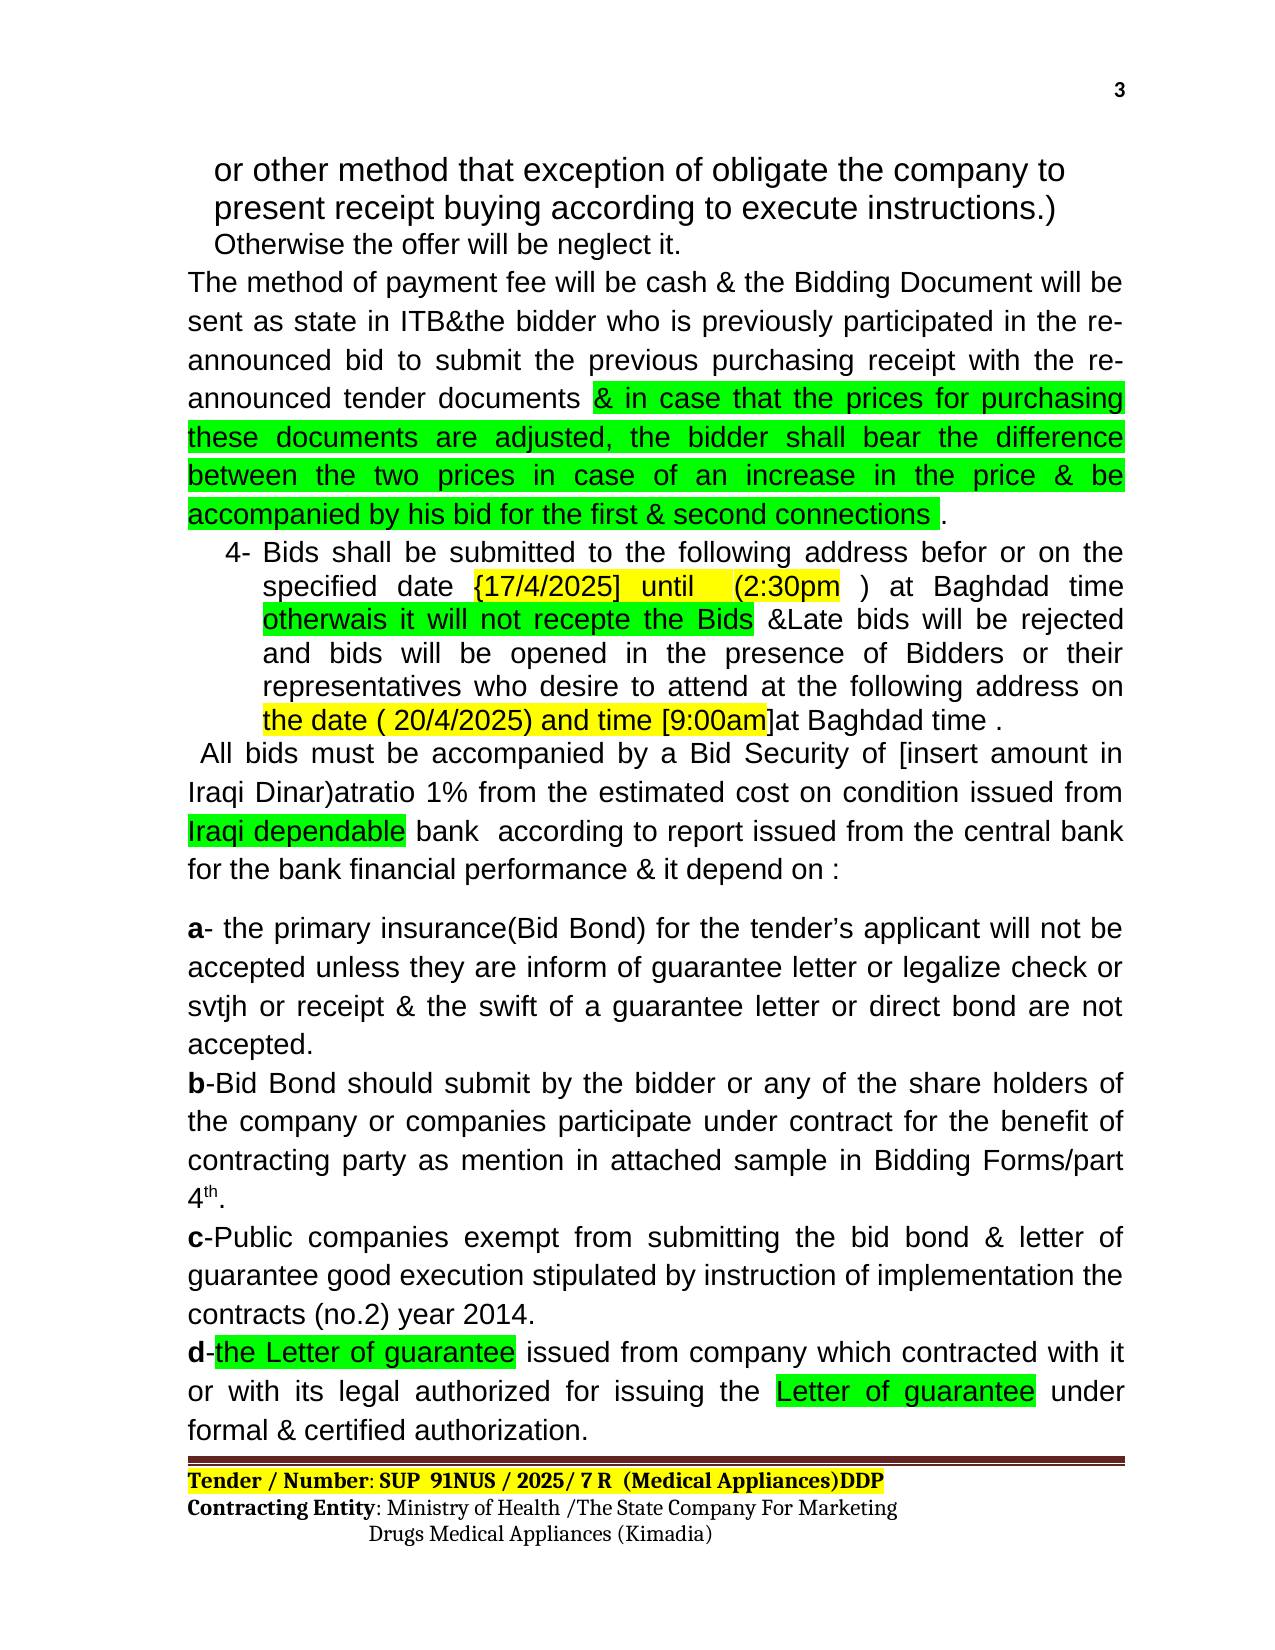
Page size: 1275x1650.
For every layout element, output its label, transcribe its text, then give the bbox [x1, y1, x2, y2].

text Otherwise the offer will be neglect it. [214, 227, 1099, 260]
text b-Bid Bond should submit by the bidder or any of the share holders of the company or companies participate under contract for the benefit of contracting party as mention in attached sample in Bidding Forms/part 4th. [187, 1066, 1125, 1215]
text c-Public companies exempt from submitting the bid bond & letter of guarantee good execution stipulated by instruction of implementation the contracts (no.2) year 2014. [187, 1220, 1125, 1330]
text The method of payment fee will be cash & the Bidding Document will be sent as state in ITB&the bidder who is previously participated in the re-announced bid to submit the previous purchasing receipt with the re-announced tender documents & in case that the prices for purchasing these documents are adjusted, the bidder shall bear the difference between the two prices in case of an increase in the price & be accompanied by his bid for the first & second connections . [187, 433, 1125, 530]
text d-the Letter of guarantee issued from company which contracted with it or with its legal authorized for issuing the Letter of guarantee under formal & certified authorization. [187, 1335, 1125, 1446]
text All bids must be accompanied by a Bid Security of [insert amount in Iraqi Dinar)atratio 1% from the estimated cost on condition issued from Iraqi dependable bank according to report issued from the central bank for the bank financial performance & it depend on : [187, 736, 1125, 886]
text a- the primary insurance(Bid Bond) for the tender’s applicant will not be accepted unless they are inform of guarantee letter or legalize check or svtjh or receipt & the swift of a guarantee letter or direct bond are not accepted. [187, 911, 1125, 1061]
list Bids shall be submitted to the following address befor or on the specified date {17/4/2025] until (2:30pm ) at Baghdad time otherwais it will not recepte the Bids &Late bids will be rejected and bids will be opened in the presence of Bidders or their representatives who desire to attend at the following address on the date ( 20/4/2025) and time [9:00am]at Baghdad time . [225, 535, 1125, 736]
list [176, 150, 1099, 227]
text The method of payment fee will be cash & the Bidding Document will be sent as state in ITB&the bidder who is previously participated in the re-announced bid to submit the previous purchasing receipt with the re-announced tender documents & in case that the prices for purchasing these documents are adjusted, the bidder shall bear the difference between the two prices in case of an increase in the price & be accompanied by his bid for the first & second connections . [187, 265, 1125, 432]
